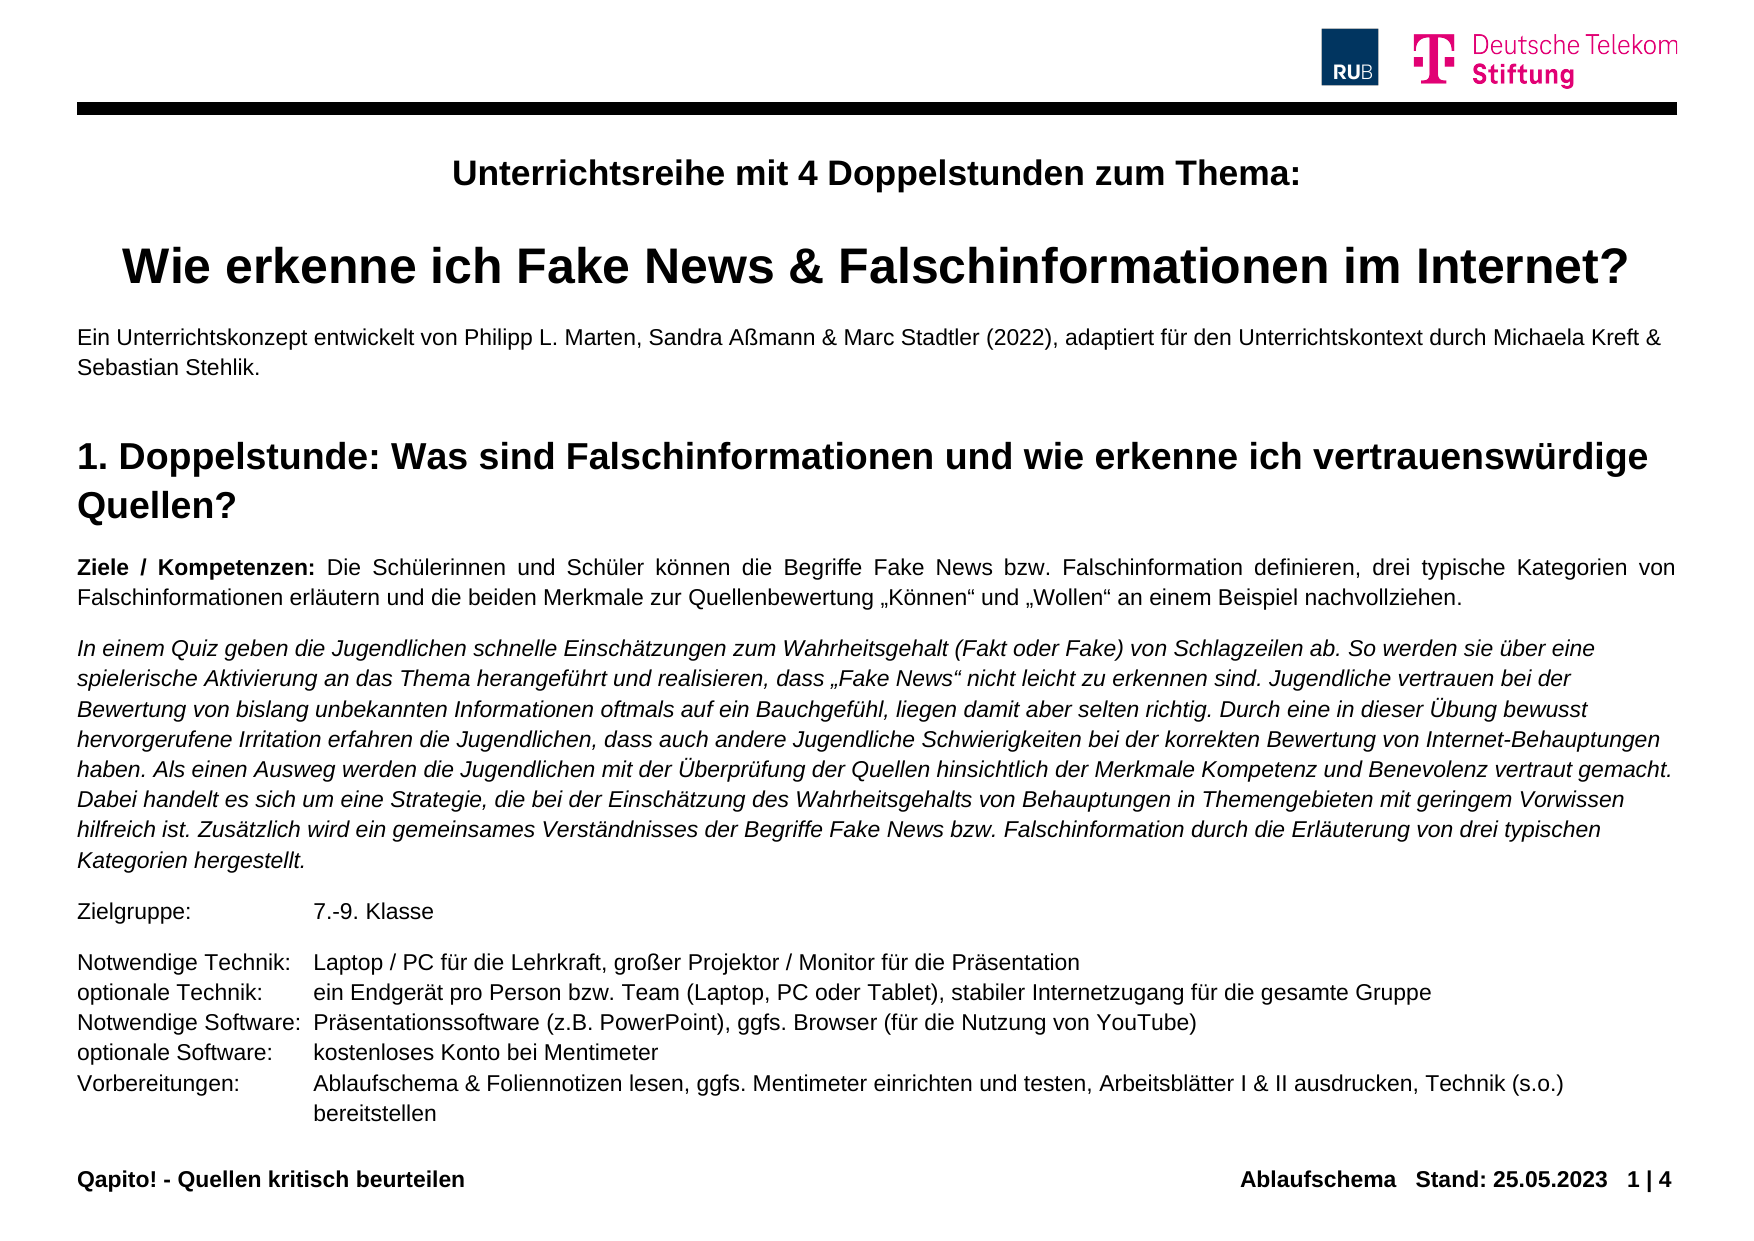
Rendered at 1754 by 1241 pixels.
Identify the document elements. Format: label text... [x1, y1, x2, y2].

text Ziele / Kompetenzen: Die Schülerinnen und Schüler können die Begriffe Fake News bzw. Falschinformation definieren, drei typische Kategorien von Falschinformationen erläutern und die beiden Merkmale zur Quellenbewertung „Können“ und „Wollen“ an einem Beispiel nachvollziehen. [77, 554, 1677, 610]
subtitle Unterrichtsreihe mit 4 Doppelstunden zum Thema: [77, 152, 1677, 193]
subtitle Wie erkenne ich Fake News & Falschinformationen im Internet? [77, 237, 1677, 294]
text optionale Software: kostenloses Konto bei Mentimeter [77, 1039, 1677, 1066]
picture [1413, 34, 1678, 89]
text Notwendige Software: Präsentationssoftware (z.B. PowerPoint), ggfs. Browser (für die Nutzung von YouTube) [77, 1009, 1677, 1035]
text In einem Quiz geben die Jugendlichen schnelle Einschätzungen zum Wahrheitsgehalt (Fakt oder Fake) von Schlagzeilen ab. So werden sie über eine spielerische Aktivierung an das Thema herangeführt und realisieren, dass „Fake News“ nicht leicht zu erkennen sind. Jugendliche vertrauen bei der Bewertung von bislang unbekannten Informationen oftmals auf ein Bauchgefühl, liegen damit aber selten richtig. Durch eine in dieser Übung bewusst hervorgerufene Irritation erfahren die Jugendlichen, dass auch andere Jugendliche Schwierigkeiten bei der korrekten Bewertung von Internet-Behauptungen haben. Als einen Ausweg werden die Jugendlichen mit der Überprüfung der Quellen hinsichtlich der Merkmale Kompetenz und Benevolenz vertraut gemacht. Dabei handelt es sich um eine Strategie, die bei der Einschätzung des Wahrheitsgehalts von Behauptungen in Themengebieten mit geringem Vorwissen hilfreich ist. Zusätzlich wird ein gemeinsames Verständnisses der Begriffe Fake News bzw. Falschinformation durch die Erläuterung von drei typischen Kategorien hergestellt. [77, 635, 1677, 873]
text Zielgruppe: 7.-9. Klasse [77, 898, 1677, 924]
text Vorbereitungen: Ablaufschema & Foliennotizen lesen, ggfs. Mentimeter einrichten und testen, Arbeitsblätter I & II ausdrucken, Technik (s.o.) bereitstellen [77, 1069, 1677, 1126]
text Notwendige Technik: Laptop / PC für die Lehrkraft, großer Projektor / Monitor für die Präsentation [77, 949, 1677, 975]
picture [1320, 28, 1380, 87]
text optionale Technik: ein Endgerät pro Person bzw. Team (Laptop, PC oder Tablet), stabiler Internetzugang für die gesamte Gruppe [77, 979, 1677, 1005]
text Ein Unterrichtskonzept entwickelt von Philipp L. Marten, Sandra Aßmann & Marc Stadtler (2022), adaptiert für den Unterrichtskontext durch Michaela Kreft & Sebastian Stehlik. [77, 323, 1677, 380]
subtitle 1. Doppelstunde: Was sind Falschinformationen und wie erkenne ich vertrauenswürdige Quellen? [77, 434, 1677, 527]
